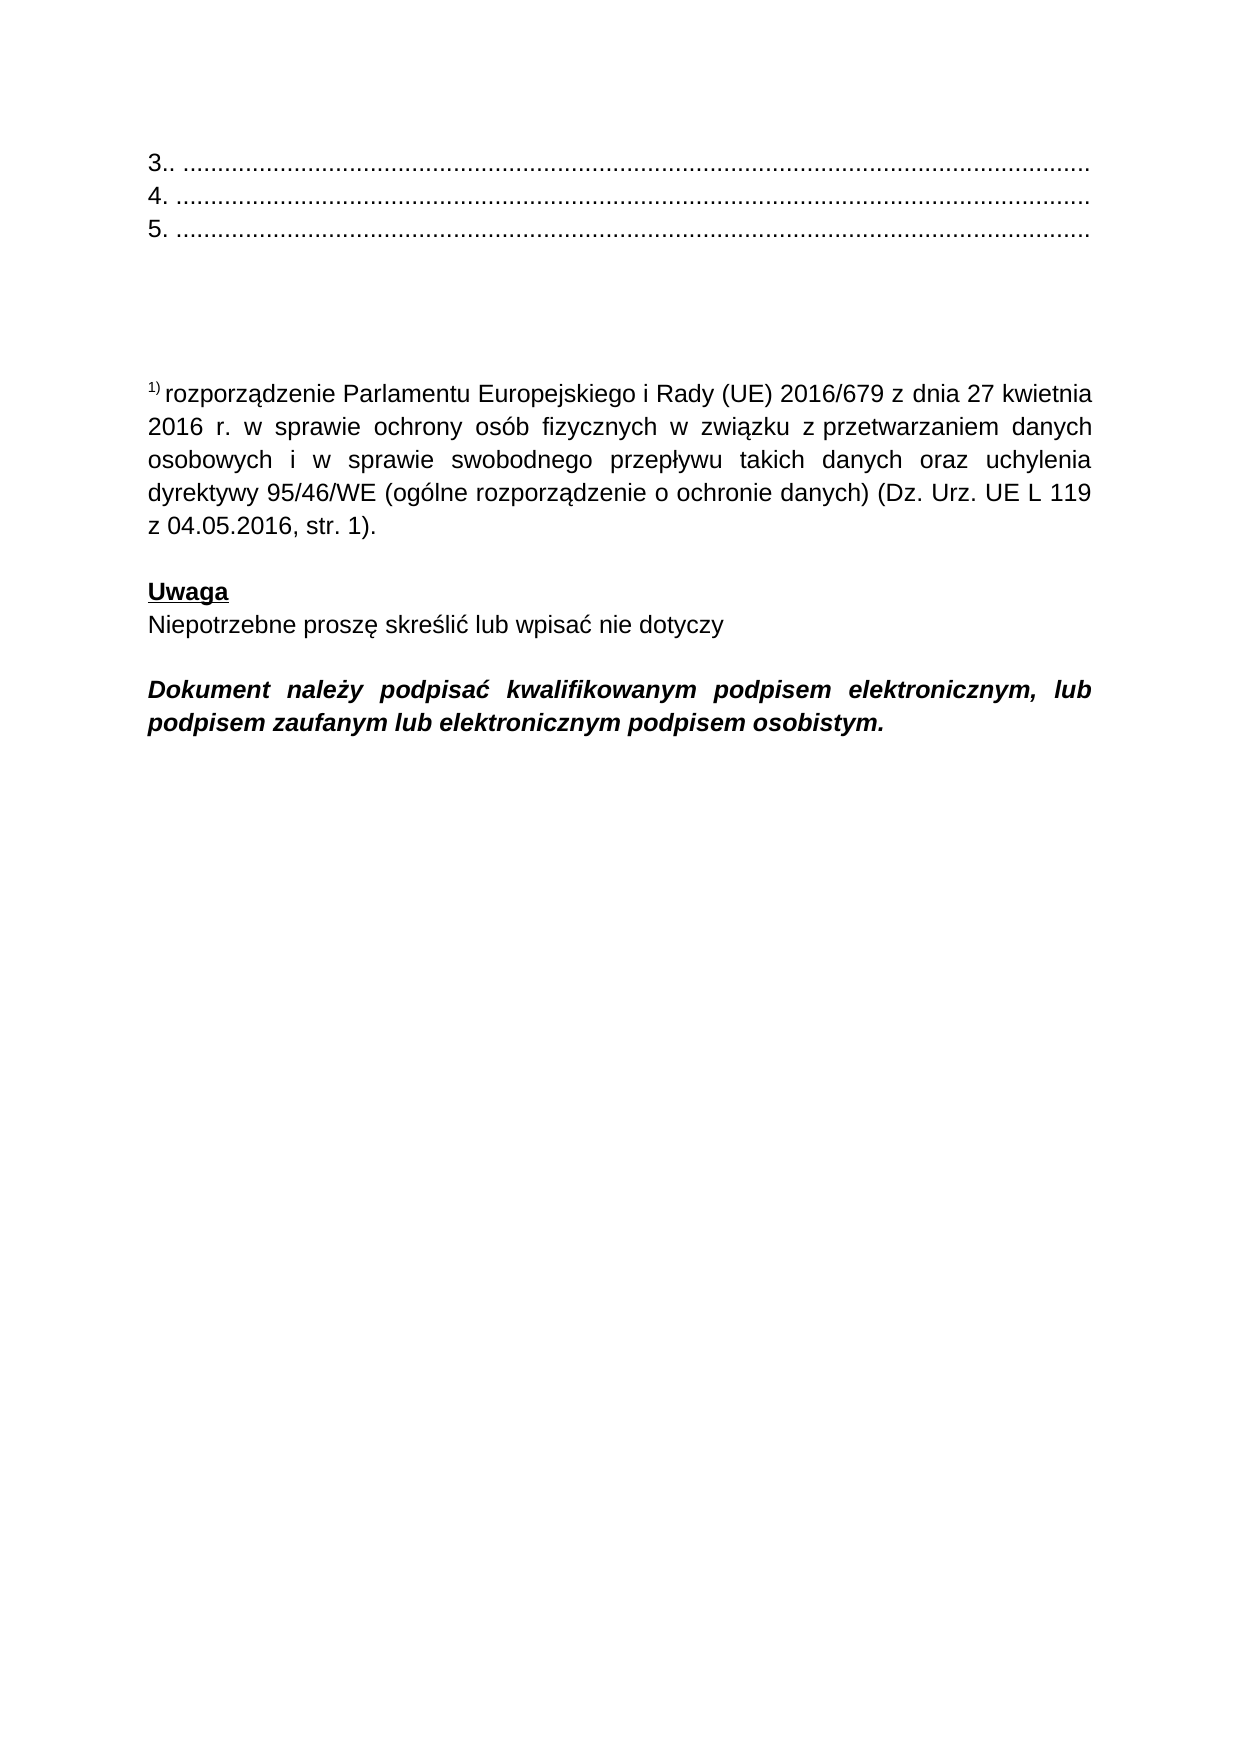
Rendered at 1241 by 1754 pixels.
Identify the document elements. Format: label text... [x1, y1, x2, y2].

text Dokument należy podpisać kwalifikowanym podpisem elektronicznym, lub podpisem zaufanym lub elektronicznym podpisem osobistym. [148, 675, 1093, 737]
text Uwaga [148, 577, 1093, 606]
text 1) rozporządzenie Parlamentu Europejskiego i Rady (UE) 2016/679 z dnia 27 kwietnia 2016 r. w sprawie ochrony osób fizycznych w związku z przetwarzaniem danych osobowych i w sprawie swobodnego przepływu takich danych oraz uchylenia dyrektywy 95/46/WE (ogólne rozporządzenie o ochronie danych) (Dz. Urz. UE L 119 z 04.05.2016, str. 1). [148, 379, 1093, 539]
text 4. .................................................................................................................................... [148, 181, 1093, 209]
text 3.. ................................................................................................................................... [148, 148, 1093, 176]
text 5. .................................................................................................................................... [148, 214, 1093, 242]
text Niepotrzebne proszę skreślić lub wpisać nie dotyczy [148, 610, 1093, 639]
